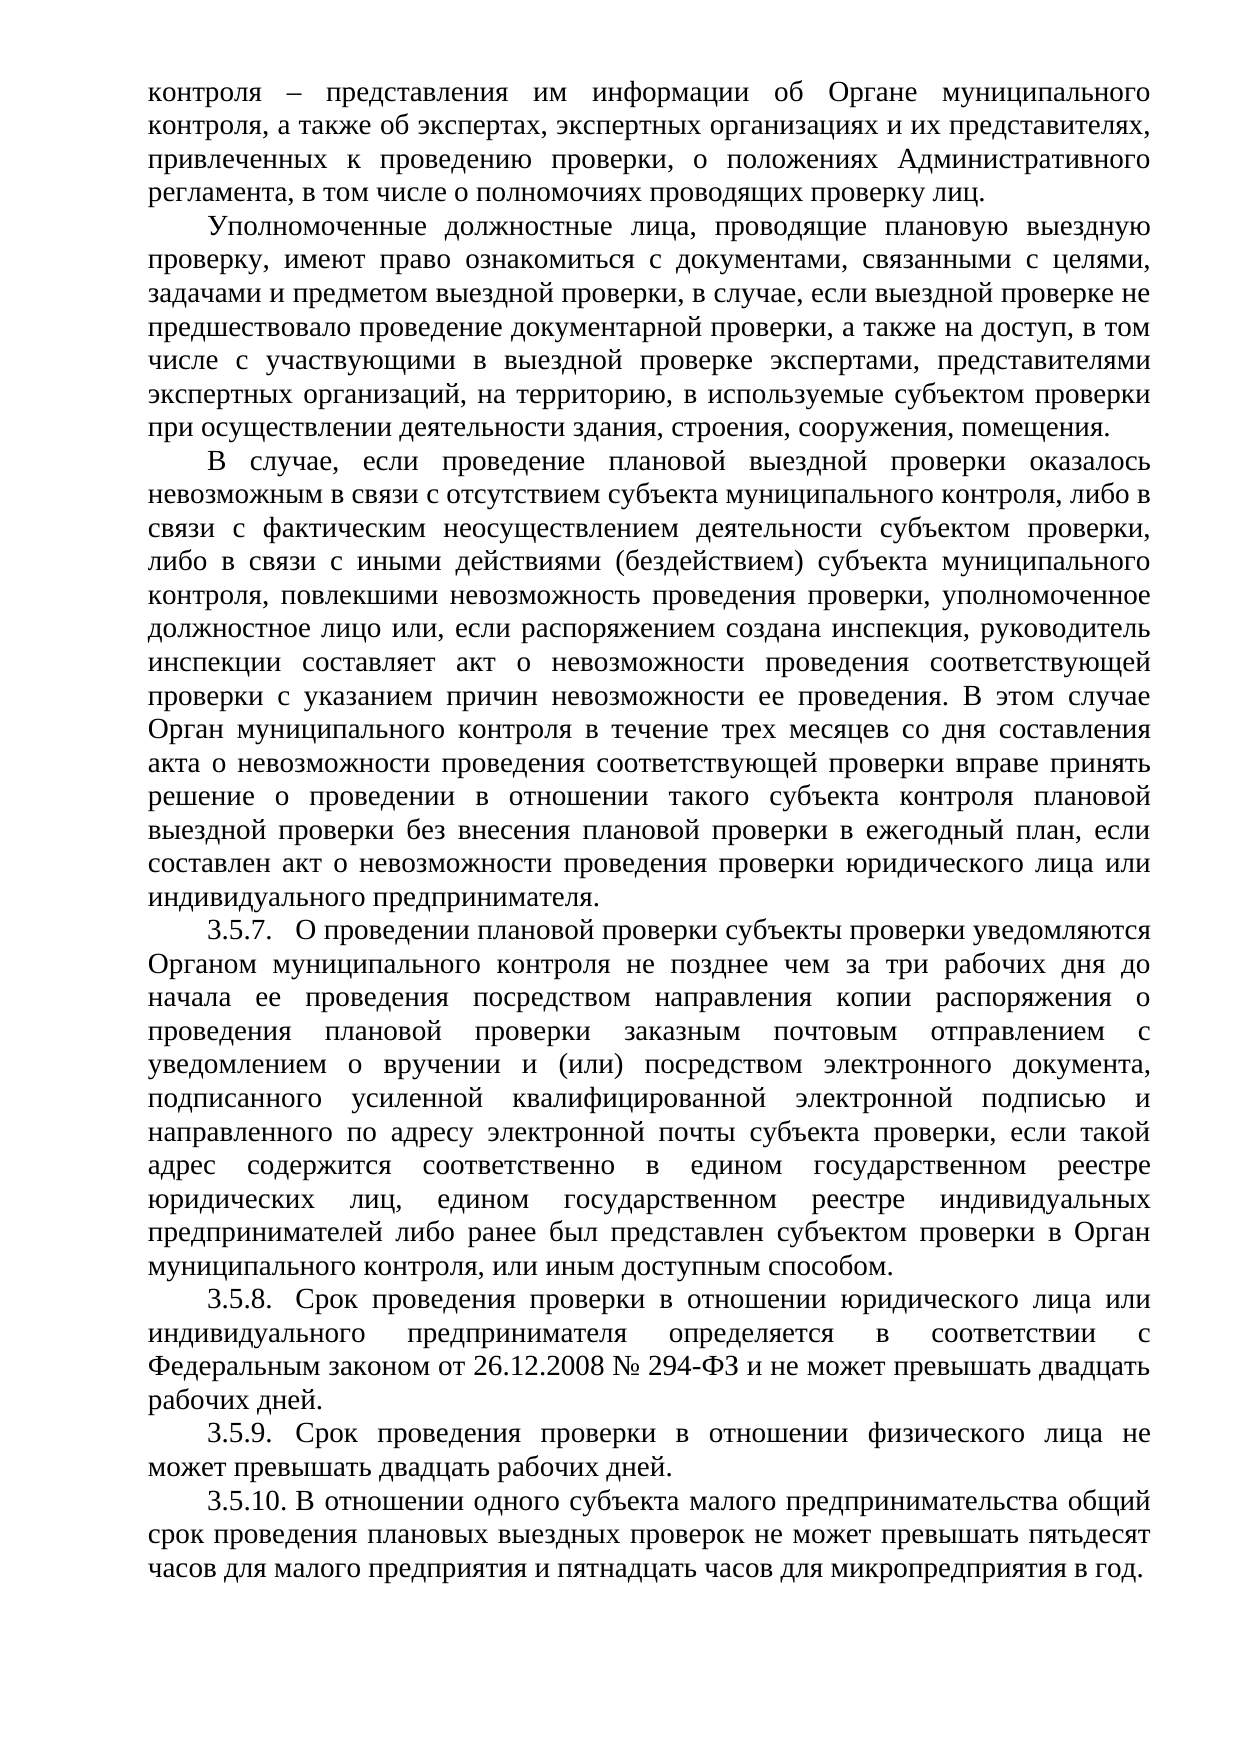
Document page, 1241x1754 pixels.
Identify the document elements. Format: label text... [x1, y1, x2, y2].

text 3.5.10. В отношении одного субъекта малого предпринимательства общий срок проведения плановых выездных проверок не может превышать пятьдесят часов для малого предприятия и пятнадцать часов для микропредприятия в год. [148, 1483, 1152, 1583]
text 3.5.8. Срок проведения проверки в отношении юридического лица или индивидуального предпринимателя определяется в соответствии с Федеральным законом от 26.12.2008 № 294-ФЗ и не может превышать двадцать рабочих дней. [148, 1281, 1152, 1416]
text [148, 74, 1152, 208]
text 3.5.7. О проведении плановой проверки субъекты проверки уведомляются Органом муниципального контроля не позднее чем за три рабочих дня до начала ее проведения посредством направления копии распоряжения о проведения плановой проверки заказным почтовым отправлением с уведомлением о вручении и (или) посредством электронного документа, подписанного усиленной квалифицированной электронной подписью и направленного по адресу электронной почты субъекта проверки, если такой адрес содержится соответственно в едином государственном реестре юридических лиц, едином государственном реестре индивидуальных предпринимателей либо ранее был представлен субъектом проверки в Орган муниципального контроля, или иным доступным способом. [148, 912, 1152, 1281]
text 3.5.9. Срок проведения проверки в отношении физического лица не может превышать двадцать рабочих дней. [148, 1416, 1152, 1483]
text В случае, если проведение плановой выездной проверки оказалось невозможным в связи с отсутствием субъекта муниципального контроля, либо в связи с фактическим неосуществлением деятельности субъектом проверки, либо в связи с иными действиями (бездействием) субъекта муниципального контроля, повлекшими невозможность проведения проверки, уполномоченное должностное лицо или, если распоряжением создана инспекция, руководитель инспекции составляет акт о невозможности проведения соответствующей проверки с указанием причин невозможности ее проведения. В этом случае Орган муниципального контроля в течение трех месяцев со дня составления акта о невозможности проведения соответствующей проверки вправе принять решение о проведении в отношении такого субъекта контроля плановой выездной проверки без внесения плановой проверки в ежегодный план, если составлен акт о невозможности проведения проверки юридического лица или индивидуального предпринимателя. [148, 443, 1152, 912]
text Уполномоченные должностные лица, проводящие плановую выездную проверку, имеют право ознакомиться с документами, связанными с целями, задачами и предметом выездной проверки, в случае, если выездной проверке не предшествовало проведение документарной проверки, а также на доступ, в том числе с участвующими в выездной проверке экспертами, представителями экспертных организаций, на территорию, в используемые субъектом проверки при осуществлении деятельности здания, строения, сооружения, помещения. [148, 208, 1152, 443]
